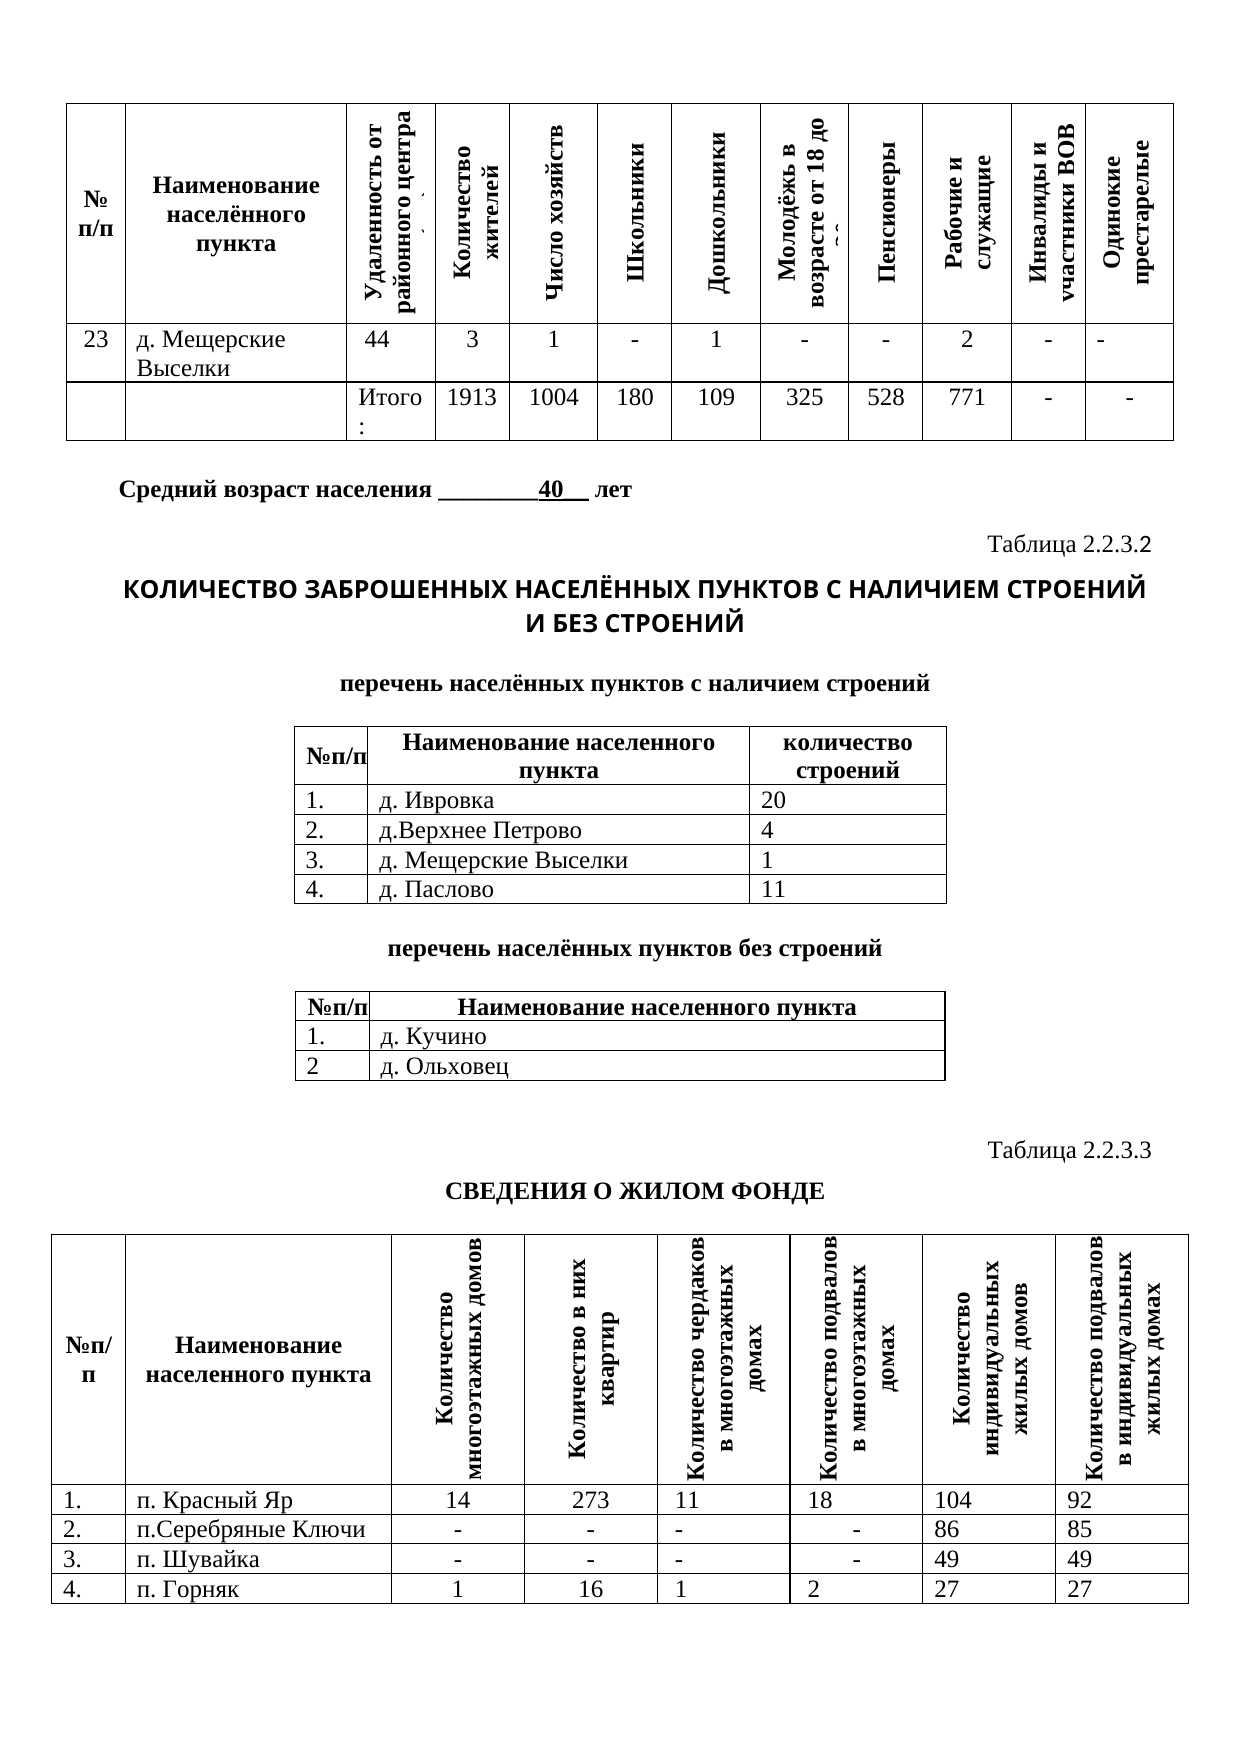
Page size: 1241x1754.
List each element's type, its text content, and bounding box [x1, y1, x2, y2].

table_cell 1913 [436, 383, 509, 440]
table_cell п. Шувайка [126, 1544, 391, 1573]
table_cell 3. [52, 1544, 125, 1573]
table_cell 27 [1056, 1574, 1188, 1603]
table_header Одинокие престарелые граждане [1086, 104, 1173, 323]
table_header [1056, 1235, 1188, 1484]
table_header количество строений [750, 727, 946, 784]
table_cell - [525, 1544, 657, 1573]
table_cell - [849, 324, 922, 381]
table_cell 1 [510, 324, 597, 381]
table_header Количество жителей [436, 104, 509, 323]
table_cell - [658, 1515, 789, 1543]
table_cell 86 [923, 1515, 1055, 1543]
table_cell 23 [67, 324, 125, 381]
table_cell - [1012, 383, 1085, 440]
table_cell - [392, 1544, 524, 1573]
table_cell 4. [295, 875, 367, 903]
table_cell 2 [296, 1051, 369, 1080]
table_cell 2. [295, 815, 367, 844]
table_cell 2 [923, 324, 1011, 381]
table_header Удаленность от районного центра (км) [347, 104, 435, 323]
table_header Наименование населенного пункта [370, 992, 944, 1020]
table_cell 1 [750, 845, 946, 873]
table_cell - [525, 1515, 657, 1543]
table_header Рабочие и служащие [923, 104, 1011, 323]
table_cell 1 [392, 1574, 524, 1603]
table_cell Итого: [347, 383, 435, 440]
table_header Количество многоэтажных домов [392, 1235, 524, 1484]
table_header №п/п [296, 992, 369, 1020]
table_cell 1. [296, 1021, 369, 1050]
table_cell д. Ольховец [370, 1051, 944, 1080]
table_header № п/п [67, 104, 125, 323]
text перечень населённых пунктов без строений [118, 933, 1152, 962]
table_cell 109 [672, 383, 760, 440]
table_cell 92 [1056, 1485, 1188, 1513]
table_cell 49 [923, 1544, 1055, 1573]
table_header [658, 1235, 789, 1484]
table_cell д. Мещерские Выселки [126, 324, 346, 381]
table_cell - [1086, 383, 1173, 440]
table_cell - [392, 1515, 524, 1543]
table_cell 1. [295, 785, 367, 814]
table_cell 180 [598, 383, 671, 440]
table_cell - [761, 324, 848, 381]
table_cell 771 [923, 383, 1011, 440]
table_cell 2 [791, 1574, 922, 1603]
table_cell 11 [750, 875, 946, 903]
table_cell 4. [52, 1574, 125, 1603]
table_header Школьники [598, 104, 671, 323]
table_header Количество в них квартир [525, 1235, 657, 1484]
table_cell 16 [525, 1574, 657, 1603]
table_header №п/п [52, 1235, 125, 1484]
table_cell 1 [672, 324, 760, 381]
table_cell - [1012, 324, 1085, 381]
table_cell 104 [923, 1485, 1055, 1513]
table_header Молодёжь в возрасте от 18 до 30 лет [761, 104, 848, 323]
table_cell 18 [791, 1485, 922, 1513]
table_header Инвалиды и участники ВОВ [1012, 104, 1085, 323]
table_cell 325 [761, 383, 848, 440]
table_cell - [791, 1544, 922, 1573]
text Средний возраст населения ________40__ лет [118, 474, 1152, 503]
table_cell 27 [923, 1574, 1055, 1603]
text перечень населённых пунктов с наличием строений [118, 668, 1152, 697]
table_cell д. Ивровка [368, 785, 749, 814]
subtitle Таблица 2.2.3.3 [89, 1135, 1152, 1163]
table_cell 4 [750, 815, 946, 844]
table_cell [67, 383, 125, 440]
table_cell п. Красный Яр [126, 1485, 391, 1513]
table_cell д. Мещерские Выселки [368, 845, 749, 873]
table_cell 14 [392, 1485, 524, 1513]
table_cell 20 [750, 785, 946, 814]
subtitle Таблица 2.2.3.2 [89, 528, 1152, 559]
table_cell 2. [52, 1515, 125, 1543]
table_cell 44 [347, 324, 435, 381]
table_cell 1004 [510, 383, 597, 440]
table_header Наименование населенного пункта [368, 727, 749, 784]
table_cell 1 [658, 1574, 789, 1603]
table_cell - [791, 1515, 922, 1543]
table_header Пенсионеры [849, 104, 922, 323]
table_cell 85 [1056, 1515, 1188, 1543]
table_cell 1. [52, 1485, 125, 1513]
table_header №п/п [295, 727, 367, 784]
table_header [791, 1235, 922, 1484]
table_cell д.Верхнее Петрово [368, 815, 749, 844]
table_cell 3 [436, 324, 509, 381]
text КОЛИЧЕСТВО ЗАБРОШЕННЫХ НАСЕЛЁННЫХ ПУНКТОВ С НАЛИЧИЕМ СТРОЕНИЙ И БЕЗ СТРОЕНИЙ [118, 571, 1152, 639]
table_header Наименование населённого пункта [126, 104, 346, 323]
table_cell - [1086, 324, 1173, 381]
table_cell 273 [525, 1485, 657, 1513]
table_cell - [658, 1544, 789, 1573]
table_header Число хозяйств [510, 104, 597, 323]
table_cell п.Серебряные Ключи [126, 1515, 391, 1543]
table_header Дошкольники [672, 104, 760, 323]
table_cell д. Паслово [368, 875, 749, 903]
table_cell д. Кучино [370, 1021, 944, 1050]
table_cell - [598, 324, 671, 381]
table_cell 3. [295, 845, 367, 873]
table_header Наименование населенного пункта [126, 1235, 391, 1484]
text СВЕДЕНИЯ О ЖИЛОМ ФОНДЕ [118, 1176, 1152, 1205]
table_cell [126, 383, 346, 440]
table_cell 49 [1056, 1544, 1188, 1573]
table_header Количество индивидуальных жилых домов [923, 1235, 1055, 1484]
table_cell 528 [849, 383, 922, 440]
table_cell п. Горняк [126, 1574, 391, 1603]
table_cell 11 [658, 1485, 789, 1513]
